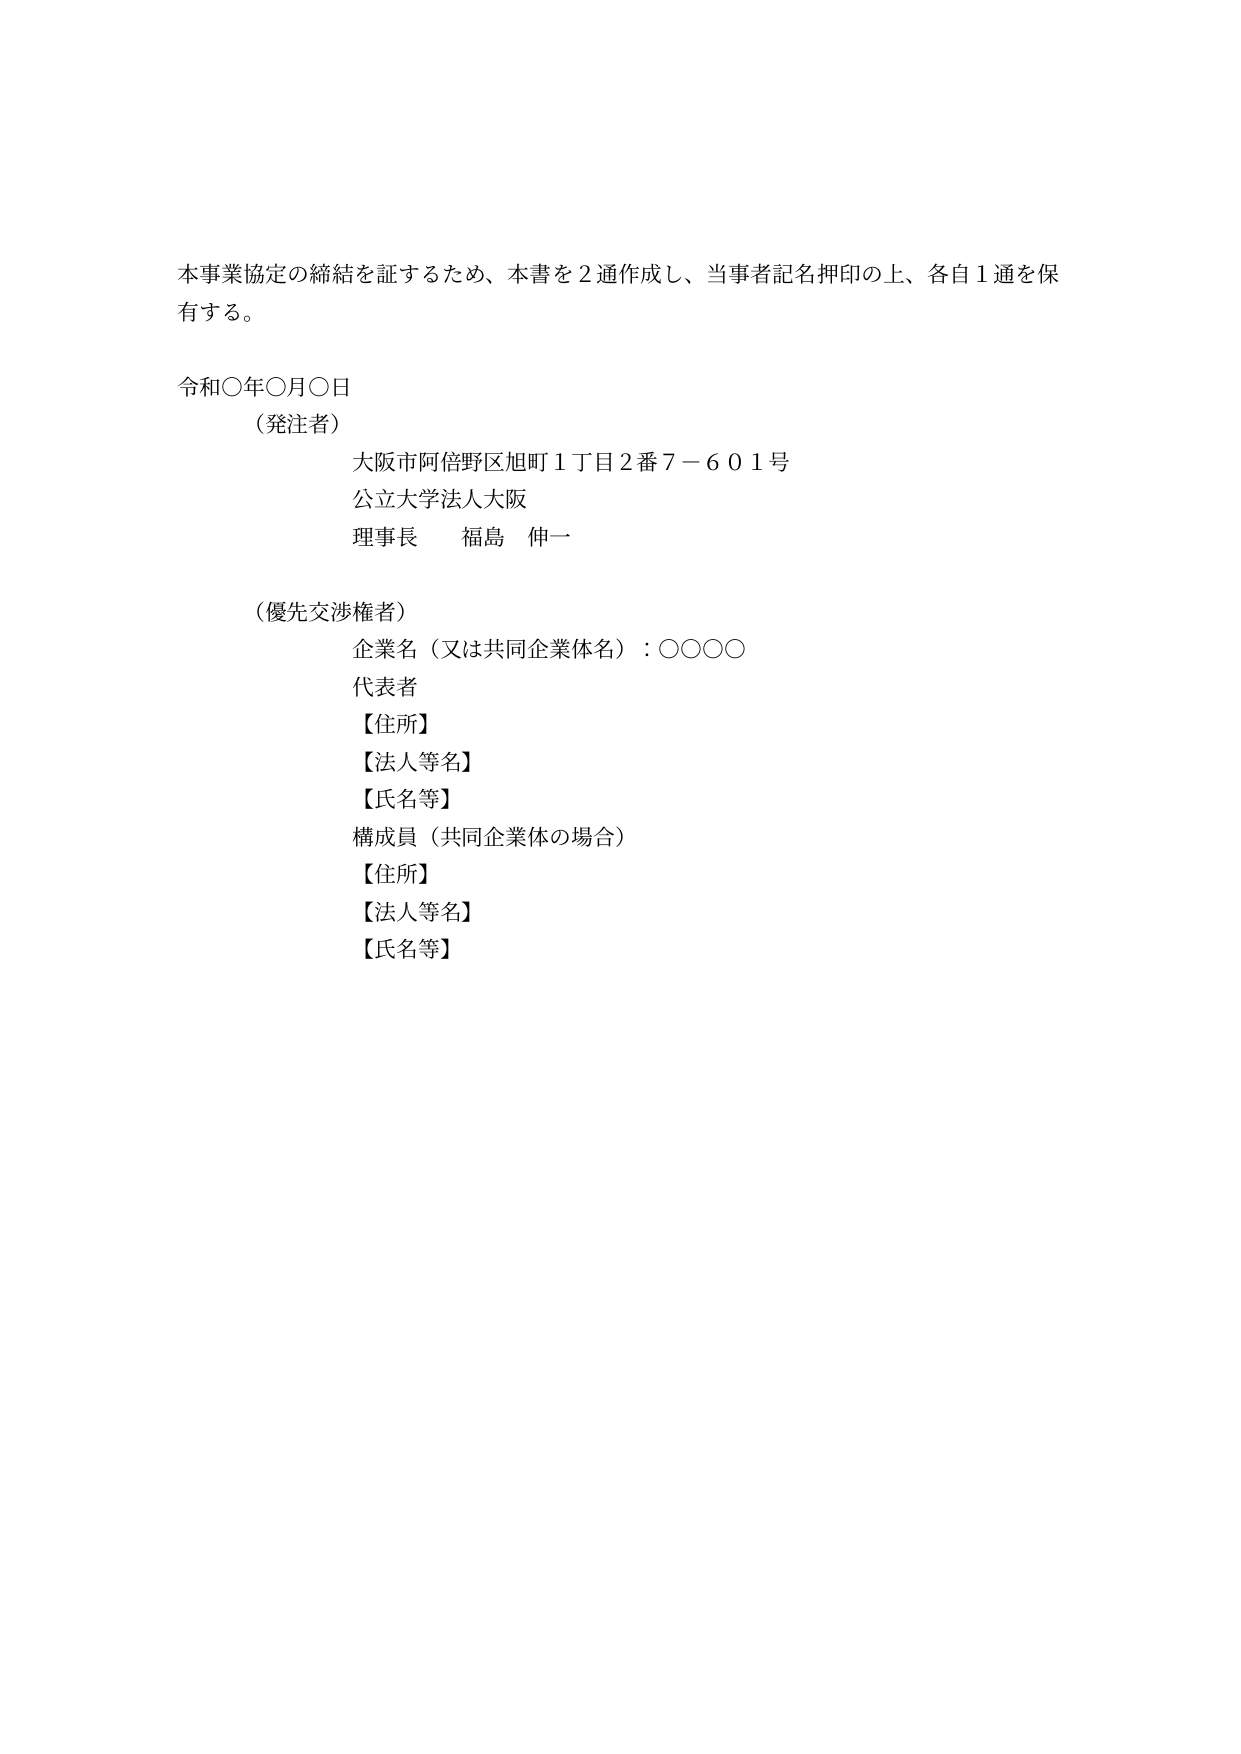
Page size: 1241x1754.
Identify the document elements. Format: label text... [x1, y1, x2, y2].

text 代表者 [177, 667, 1063, 704]
text 【法人等名】 [177, 742, 1063, 779]
text 構成員（共同企業体の場合） [177, 817, 1063, 854]
text 本事業協定の締結を証するため、本書を２通作成し、当事者記名押印の上、各自１通を保有する。 [177, 254, 1063, 329]
text 公立大学法人大阪 [177, 479, 1063, 517]
text 【法人等名】 [177, 892, 1063, 929]
text 【住所】 [177, 704, 1063, 742]
text （発注者） [177, 404, 1063, 442]
text 企業名（又は共同企業体名）：○○○○ [177, 629, 1063, 667]
text 令和○年○月○日 [177, 367, 1063, 404]
text 【住所】 [177, 854, 1063, 892]
text （優先交渉権者） [177, 592, 1063, 629]
text 理事長 福島 伸一 [177, 517, 1063, 554]
text 【氏名等】 [177, 929, 1063, 967]
text 大阪市阿倍野区旭町１丁目２番７－６０１号 [177, 442, 1063, 479]
text 【氏名等】 [177, 779, 1063, 817]
